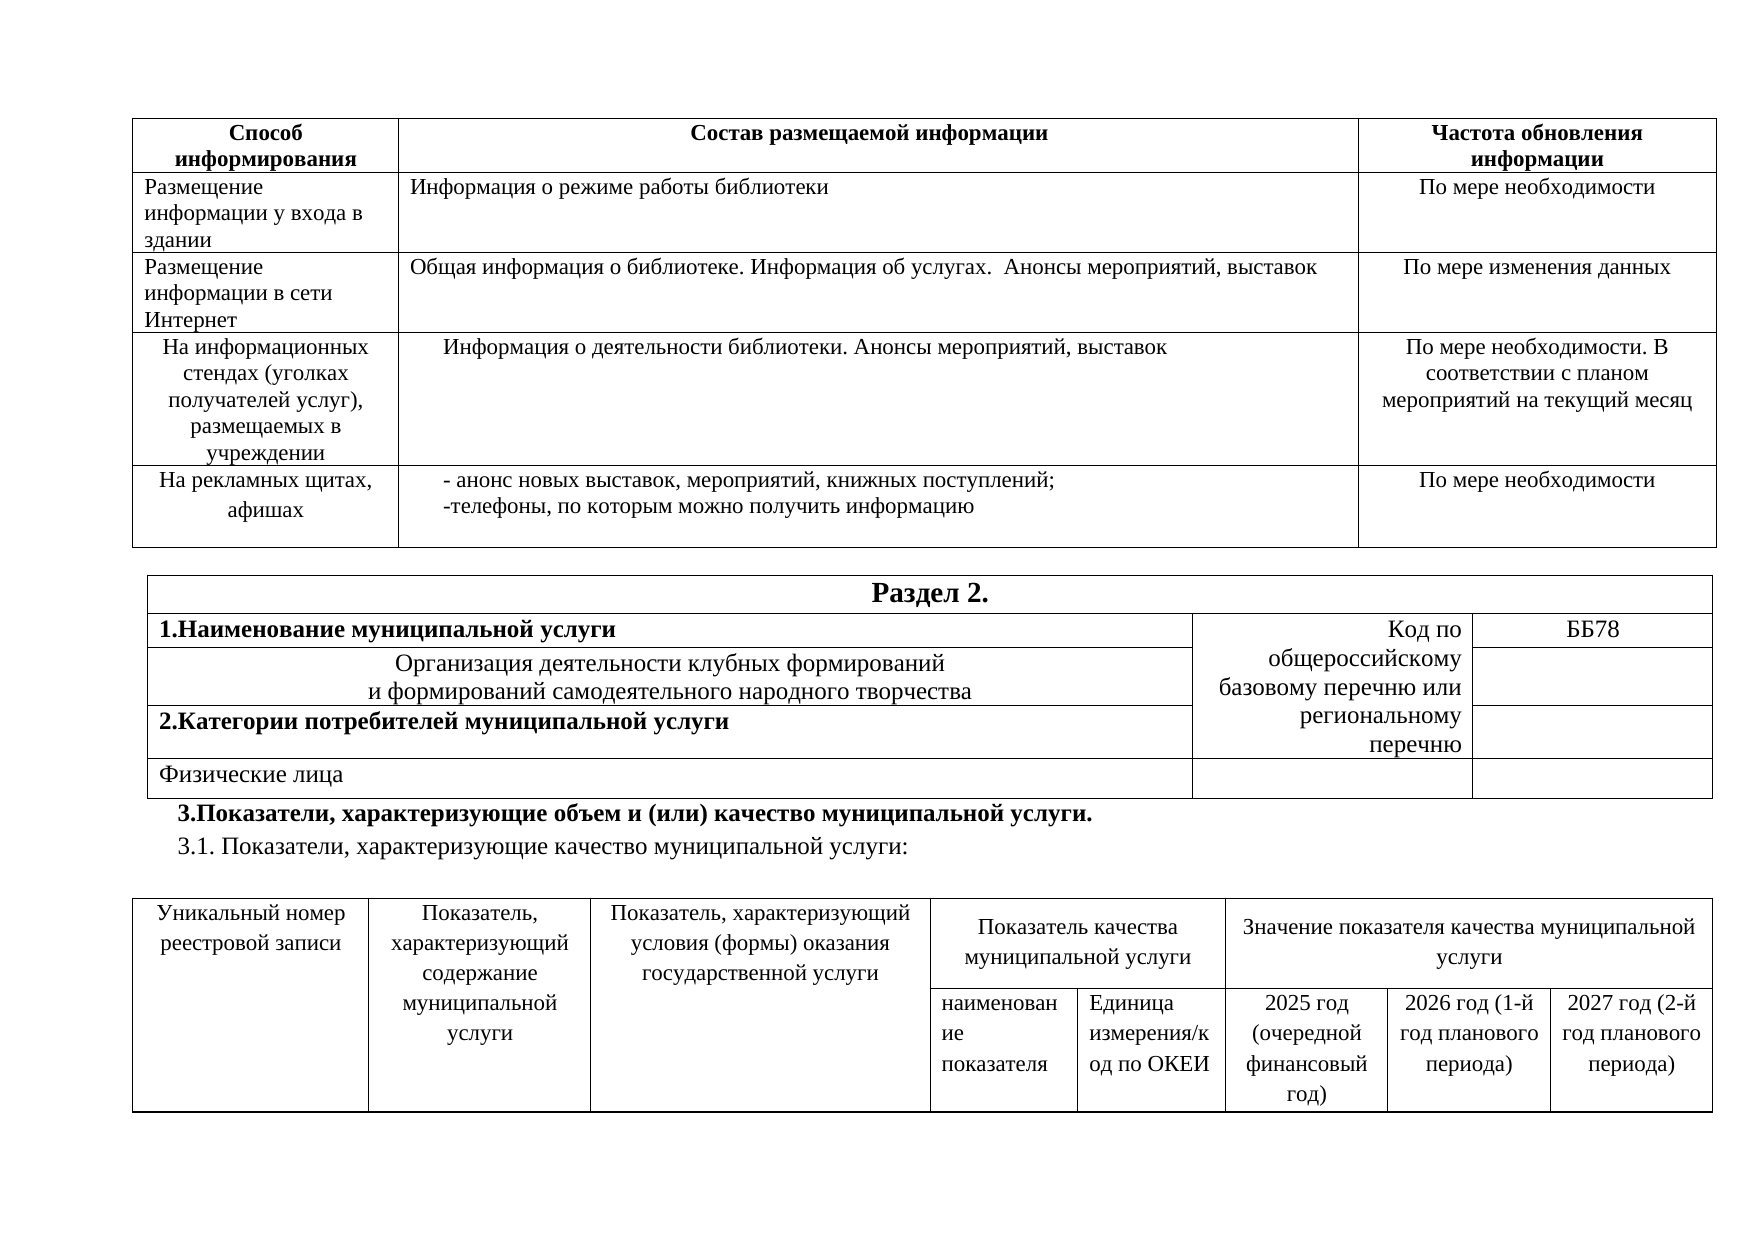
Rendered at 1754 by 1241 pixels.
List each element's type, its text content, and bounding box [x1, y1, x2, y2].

table_cell 1.Наименование муниципальной услуги [148, 614, 1192, 647]
table_cell По мере изменения данных [1359, 253, 1716, 332]
table_cell Общая информация о библиотеке. Информация об услугах. Анонсы мероприятий, выставок [399, 253, 1358, 332]
table_cell На информационных стендах (уголках получателей услуг), размещаемых в учреждении [133, 333, 398, 465]
table_cell 2025 год (очередной финансовый год) [1226, 989, 1387, 1111]
table_cell Информация о режиме работы библиотеки [399, 173, 1358, 252]
table_cell [1473, 706, 1712, 758]
table_header Способ информирования [133, 119, 398, 172]
table_cell - анонс новых выставок, мероприятий, книжных поступлений; -телефоны, по которым можно получить информацию [399, 466, 1358, 547]
table_cell По мере необходимости [1359, 466, 1716, 547]
text 3.Показатели, характеризующие объем и (или) качество муниципальной услуги. [177, 799, 1665, 827]
table_cell [1473, 648, 1712, 705]
table_header Показатель, характеризующий условия (формы) оказания государственной услуги [591, 899, 930, 1111]
table_cell Размещение информации у входа в здании [133, 173, 398, 252]
table_header Состав размещаемой информации [399, 119, 1358, 172]
table_cell По мере необходимости [1359, 173, 1716, 252]
table_cell [1473, 759, 1712, 797]
table_cell Размещение информации в сети Интернет [133, 253, 398, 332]
table_cell Информация о деятельности библиотеки. Анонсы мероприятий, выставок [399, 333, 1358, 465]
table_cell Код по общероссийскому базовому перечню или региональному перечню [1193, 614, 1472, 758]
table_cell Организация деятельности клубных формирований и формирований самодеятельного народного творчества [148, 648, 1192, 705]
table_cell На рекламных щитах, афишах [133, 466, 398, 547]
table_header Частота обновления информации [1359, 119, 1716, 172]
table_cell 2027 год (2-й год планового периода) [1551, 989, 1712, 1111]
table_cell 2.Категории потребителей муниципальной услуги [148, 706, 1192, 758]
table_cell наименование показателя [931, 989, 1077, 1111]
table_cell Физические лица [148, 759, 1192, 797]
table_header Показатель, характеризующий содержание муниципальной услуги [369, 899, 590, 1111]
table_header Показатель качества муниципальной услуги [931, 899, 1225, 988]
table_header Значение показателя качества муниципальной услуги [1226, 899, 1712, 988]
text 3.1. Показатели, характеризующие качество муниципальной услуги: [177, 831, 1665, 860]
table_cell [1193, 759, 1472, 797]
table_cell ББ78 [1473, 614, 1712, 647]
table_cell 2026 год (1-й год планового периода) [1388, 989, 1550, 1111]
table_cell Единица измерения/код по ОКЕИ [1078, 989, 1225, 1111]
table_header Уникальный номер реестровой записи [133, 899, 368, 1111]
table_cell По мере необходимости. В соответствии с планом мероприятий на текущий месяц [1359, 333, 1716, 465]
table_header Раздел 2. [148, 576, 1712, 613]
